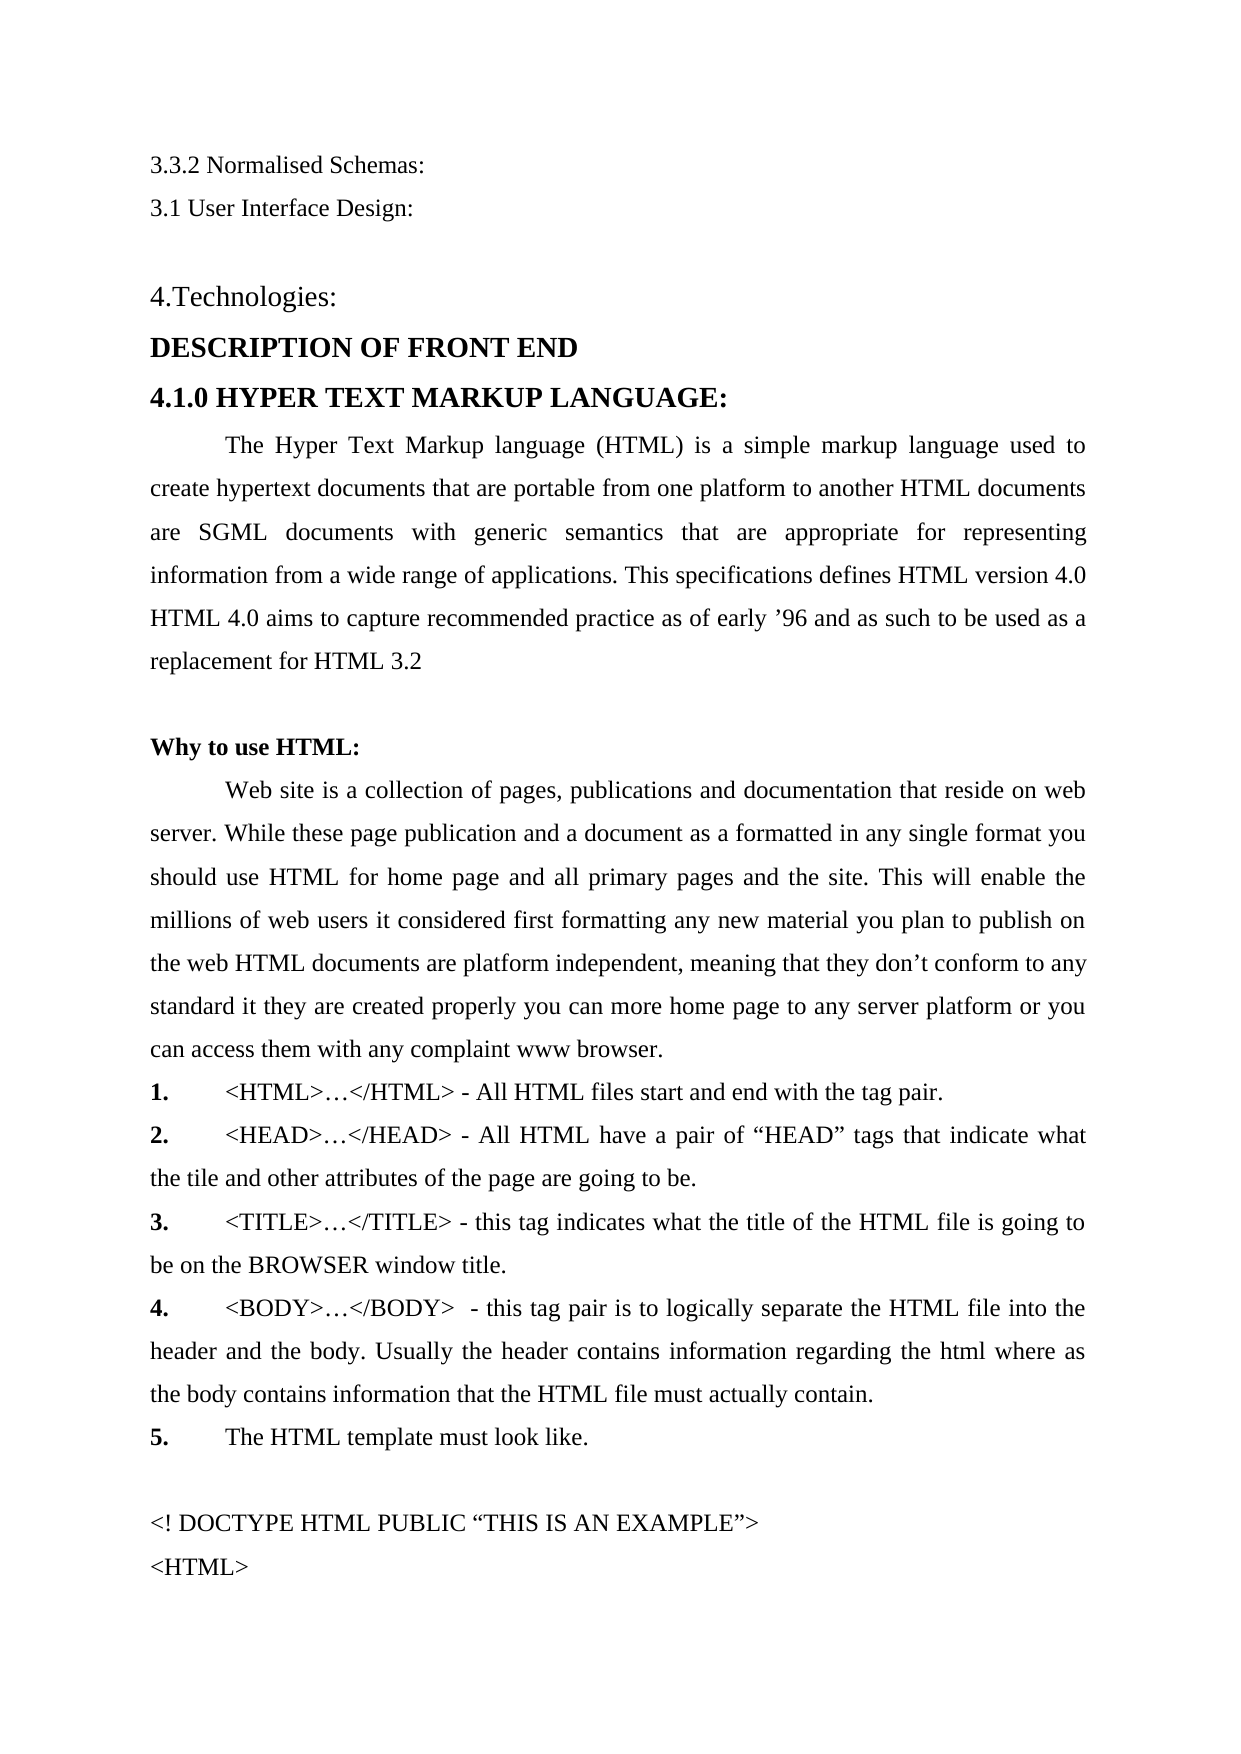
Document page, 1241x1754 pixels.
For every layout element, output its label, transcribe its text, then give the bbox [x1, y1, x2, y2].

text 4.1.0 HYPER TEXT MARKUP LANGUAGE: [150, 380, 1087, 413]
text DESCRIPTION OF FRONT END [150, 330, 1087, 363]
text <! DOCTYPE HTML PUBLIC “THIS IS AN EXAMPLE”> [150, 1508, 1087, 1537]
list <HEAD>…</HEAD> - All HTML have a pair of “HEAD” tags that indicate what the tile and other attributes of the page are going to be. [150, 1120, 1087, 1192]
list <BODY>…</BODY> - this tag pair is to logically separate the HTML file into the header and the body. Usually the header contains information regarding the html where as the body contains information that the HTML file must actually contain. [150, 1293, 1087, 1408]
list <HTML>…</HTML> - All HTML files start and end with the tag pair. [150, 1077, 1087, 1106]
text 4.Technologies: [150, 279, 1090, 313]
text The Hyper Text Markup language (HTML) is a simple markup language used to create hypertext documents that are portable from one platform to another HTML documents are SGML documents with generic semantics that are appropriate for representing information from a wide range of applications. This specifications defines HTML version 4.0 HTML 4.0 aims to capture recommended practice as of early ’96 and as such to be used as a replacement for HTML 3.2 [150, 430, 1087, 675]
text 3.3.2 Normalised Schemas: [150, 150, 1090, 179]
text Why to use HTML: [150, 732, 1087, 761]
list The HTML template must look like. [150, 1422, 1087, 1451]
text Web site is a collection of pages, publications and documentation that reside on web server. While these page publication and a document as a formatted in any single format you should use HTML for home page and all primary pages and the site. This will enable the millions of web users it considered first formatting any new material you plan to publish on the web HTML documents are platform independent, meaning that they don’t conform to any standard it they are created properly you can more home page to any server platform or you can access them with any complaint www browser. [150, 775, 1087, 1063]
text 3.1 User Interface Design: [150, 193, 1090, 222]
text <HTML> [150, 1552, 1087, 1580]
list <TITLE>…</TITLE> - this tag indicates what the title of the HTML file is going to be on the BROWSER window title. [150, 1207, 1087, 1278]
